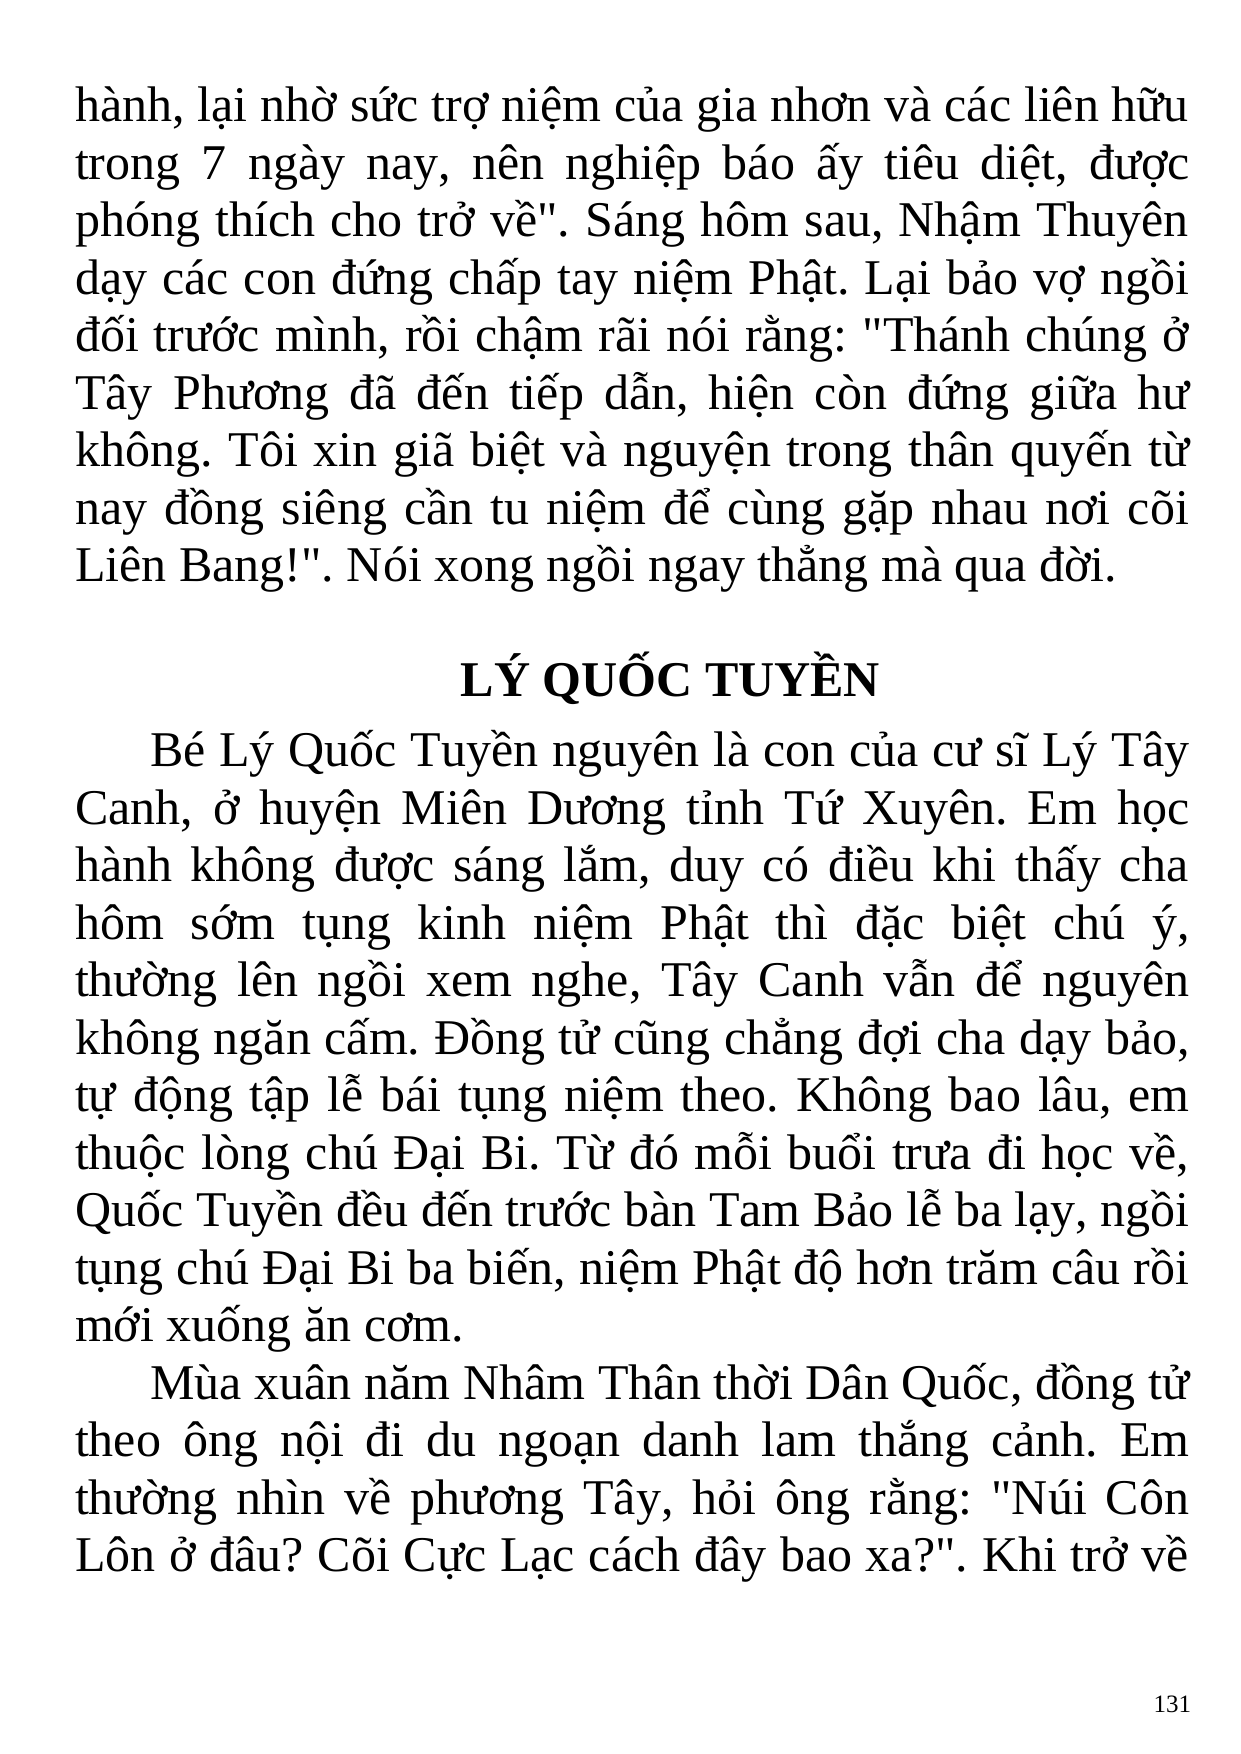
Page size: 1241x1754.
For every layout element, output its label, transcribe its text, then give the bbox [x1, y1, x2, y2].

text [75, 1352, 1191, 1582]
text Bé Lý Quốc Tuyền nguyên là con của cư sĩ Lý Tây Canh, ở huyện Miên Dương tỉnh Tứ Xuyên. Em học hành không được sáng lắm, duy có điều khi thấy cha hôm sớm tụng kinh niệm Phật thì đặc biệt chú ý, thường lên ngồi xem nghe, Tây Canh vẫn để nguyên không ngăn cấm. Đồng tử cũng chẳng đợi cha dạy bảo, tự động tập lễ bái tụng niệm theo. Không bao lâu, em thuộc lòng chú Đại Bi. Từ đó mỗi buổi trưa đi học về, Quốc Tuyền đều đến trước bàn Tam Bảo lễ ba lạy, ngồi tụng chú Đại Bi ba biến, niệm Phật độ hơn trăm câu rồi mới xuống ăn cơm. [75, 720, 1191, 1352]
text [75, 75, 1191, 592]
text LÝ QUỐC TUYỀN [75, 650, 1191, 707]
